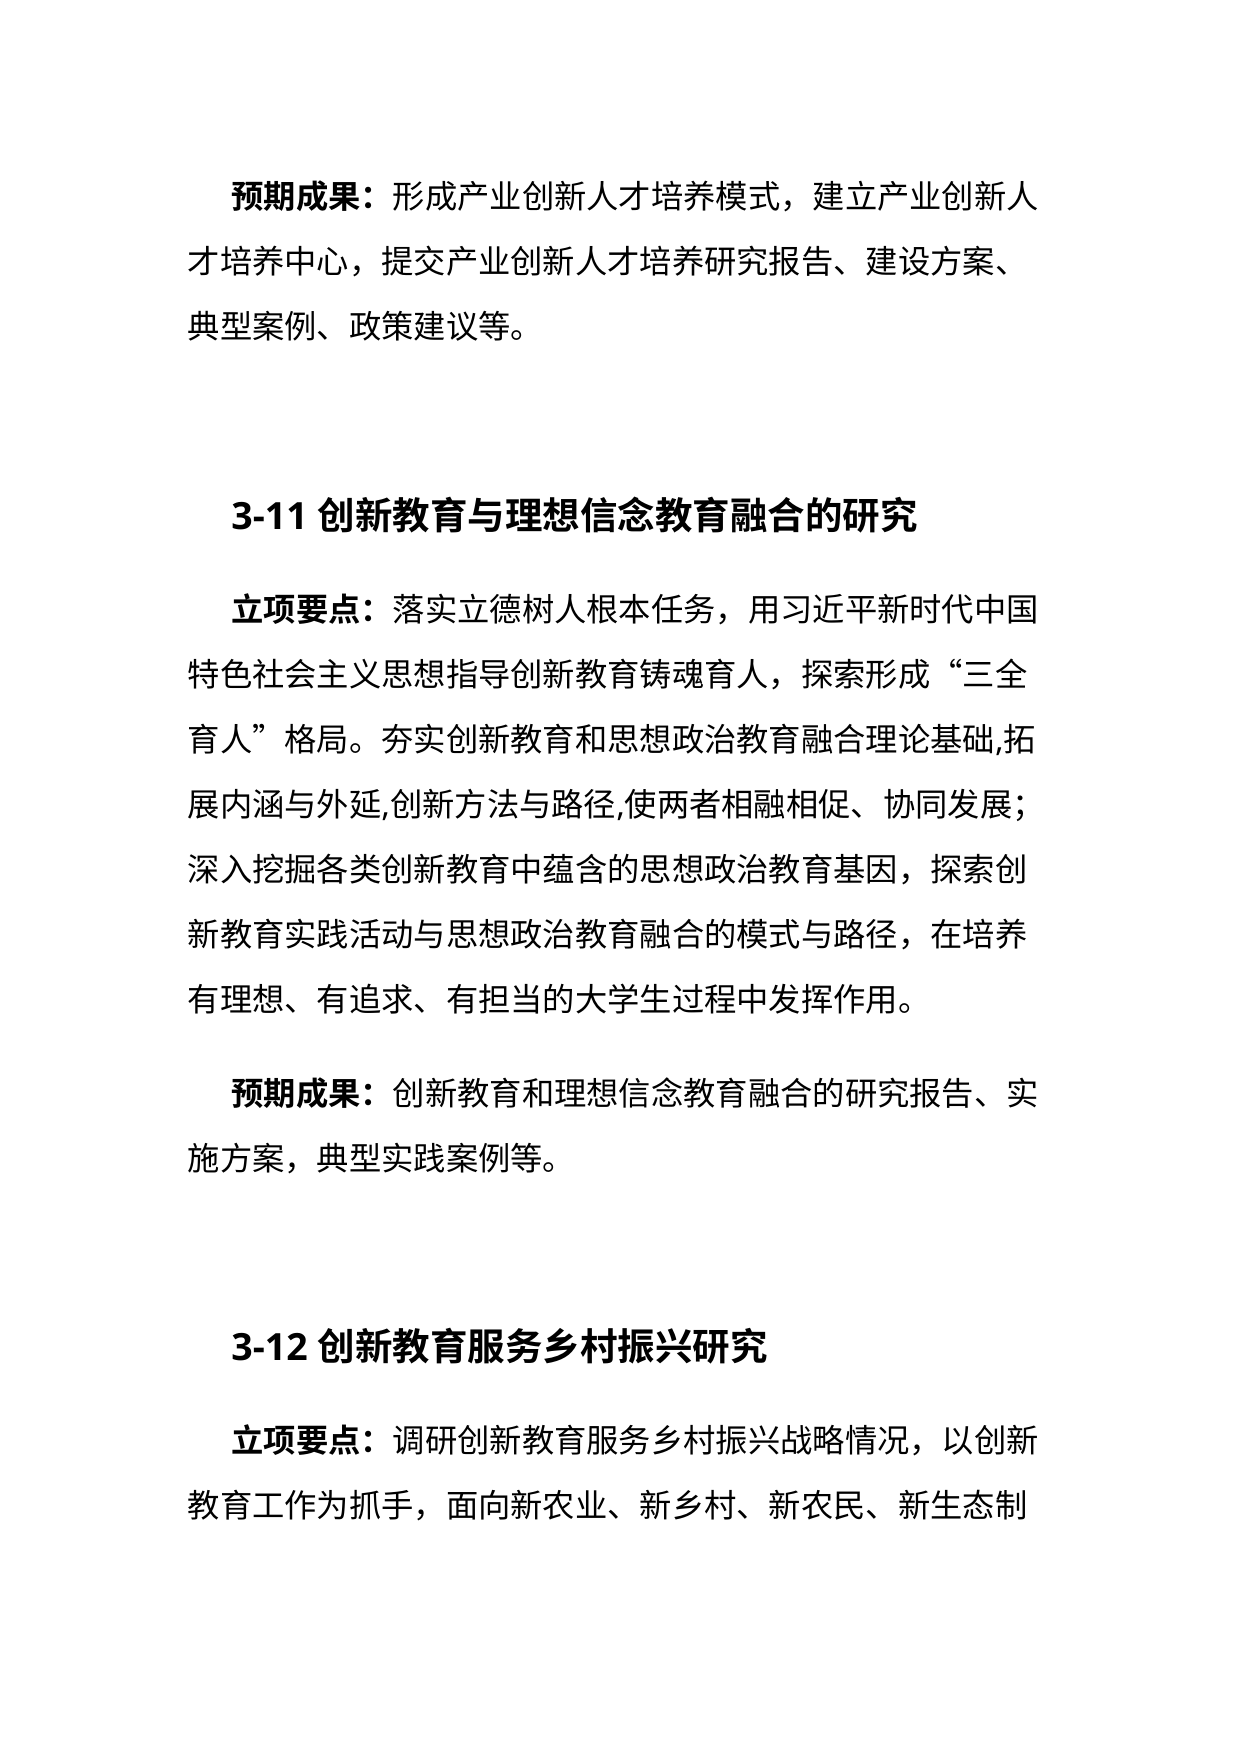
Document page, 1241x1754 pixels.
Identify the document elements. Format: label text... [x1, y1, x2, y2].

text 预期成果：形成产业创新人才培养模式，建立产业创新人才培养中心，提交产业创新人才培养研究报告、建设方案、典型案例、政策建议等。 [187, 162, 1053, 357]
subtitle 3-12 创新教育服务乡村振兴研究 [187, 1312, 1053, 1377]
text 预期成果：创新教育和理想信念教育融合的研究报告、实施方案，典型实践案例等。 [187, 1059, 1053, 1189]
text 立项要点：落实立德树人根本任务，用习近平新时代中国特色社会主义思想指导创新教育铸魂育人，探索形成“三全育人”格局。夯实创新教育和思想政治教育融合理论基础,拓展内涵与外延,创新方法与路径,使两者相融相促、协同发展；深入挖掘各类创新教育中蕴含的思想政治教育基因，探索创新教育实践活动与思想政治教育融合的模式与路径，在培养有理想、有追求、有担当的大学生过程中发挥作用。 [187, 574, 1053, 1029]
subtitle 3-11 创新教育与理想信念教育融合的研究 [187, 480, 1053, 545]
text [187, 1406, 1053, 1536]
